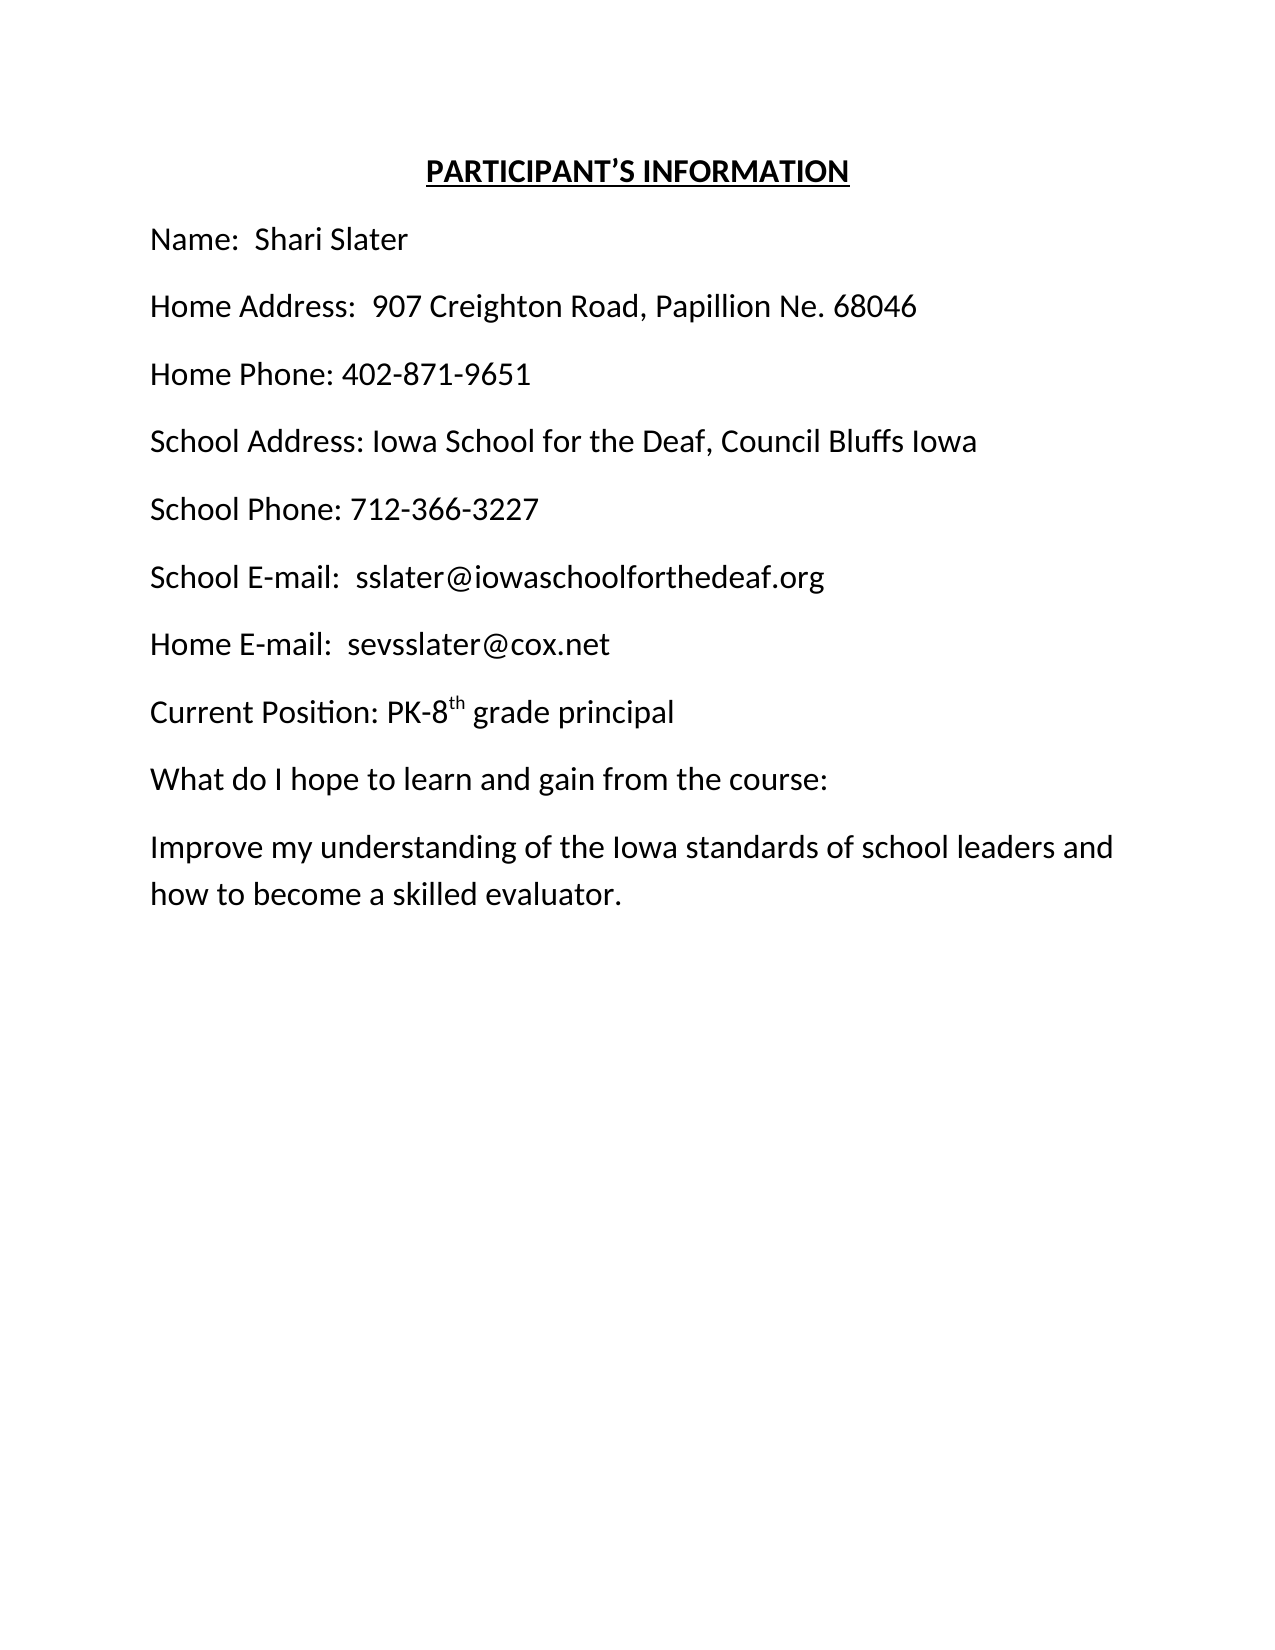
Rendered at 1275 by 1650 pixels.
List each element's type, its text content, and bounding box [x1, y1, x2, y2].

text Name: Shari Slater [150, 218, 1125, 258]
text Home Phone: 402-871-9651 [150, 353, 1125, 393]
text PARTICIPANT’S INFORMATION [150, 150, 1125, 191]
text School E-mail: sslater@iowaschoolforthedeaf.org [150, 556, 1125, 596]
text Current Position: PK-8th grade principal [150, 691, 1125, 732]
text Improve my understanding of the Iowa standards of school leaders and how to become a skilled evaluator. [150, 826, 1125, 913]
text School Address: Iowa School for the Deaf, Council Bluffs Iowa [150, 420, 1125, 461]
text Home E-mail: sevsslater@cox.net [150, 623, 1125, 664]
text Home Address: 907 Creighton Road, Papillion Ne. 68046 [150, 285, 1125, 326]
text School Phone: 712-366-3227 [150, 488, 1125, 529]
text What do I hope to learn and gain from the course: [150, 758, 1125, 799]
